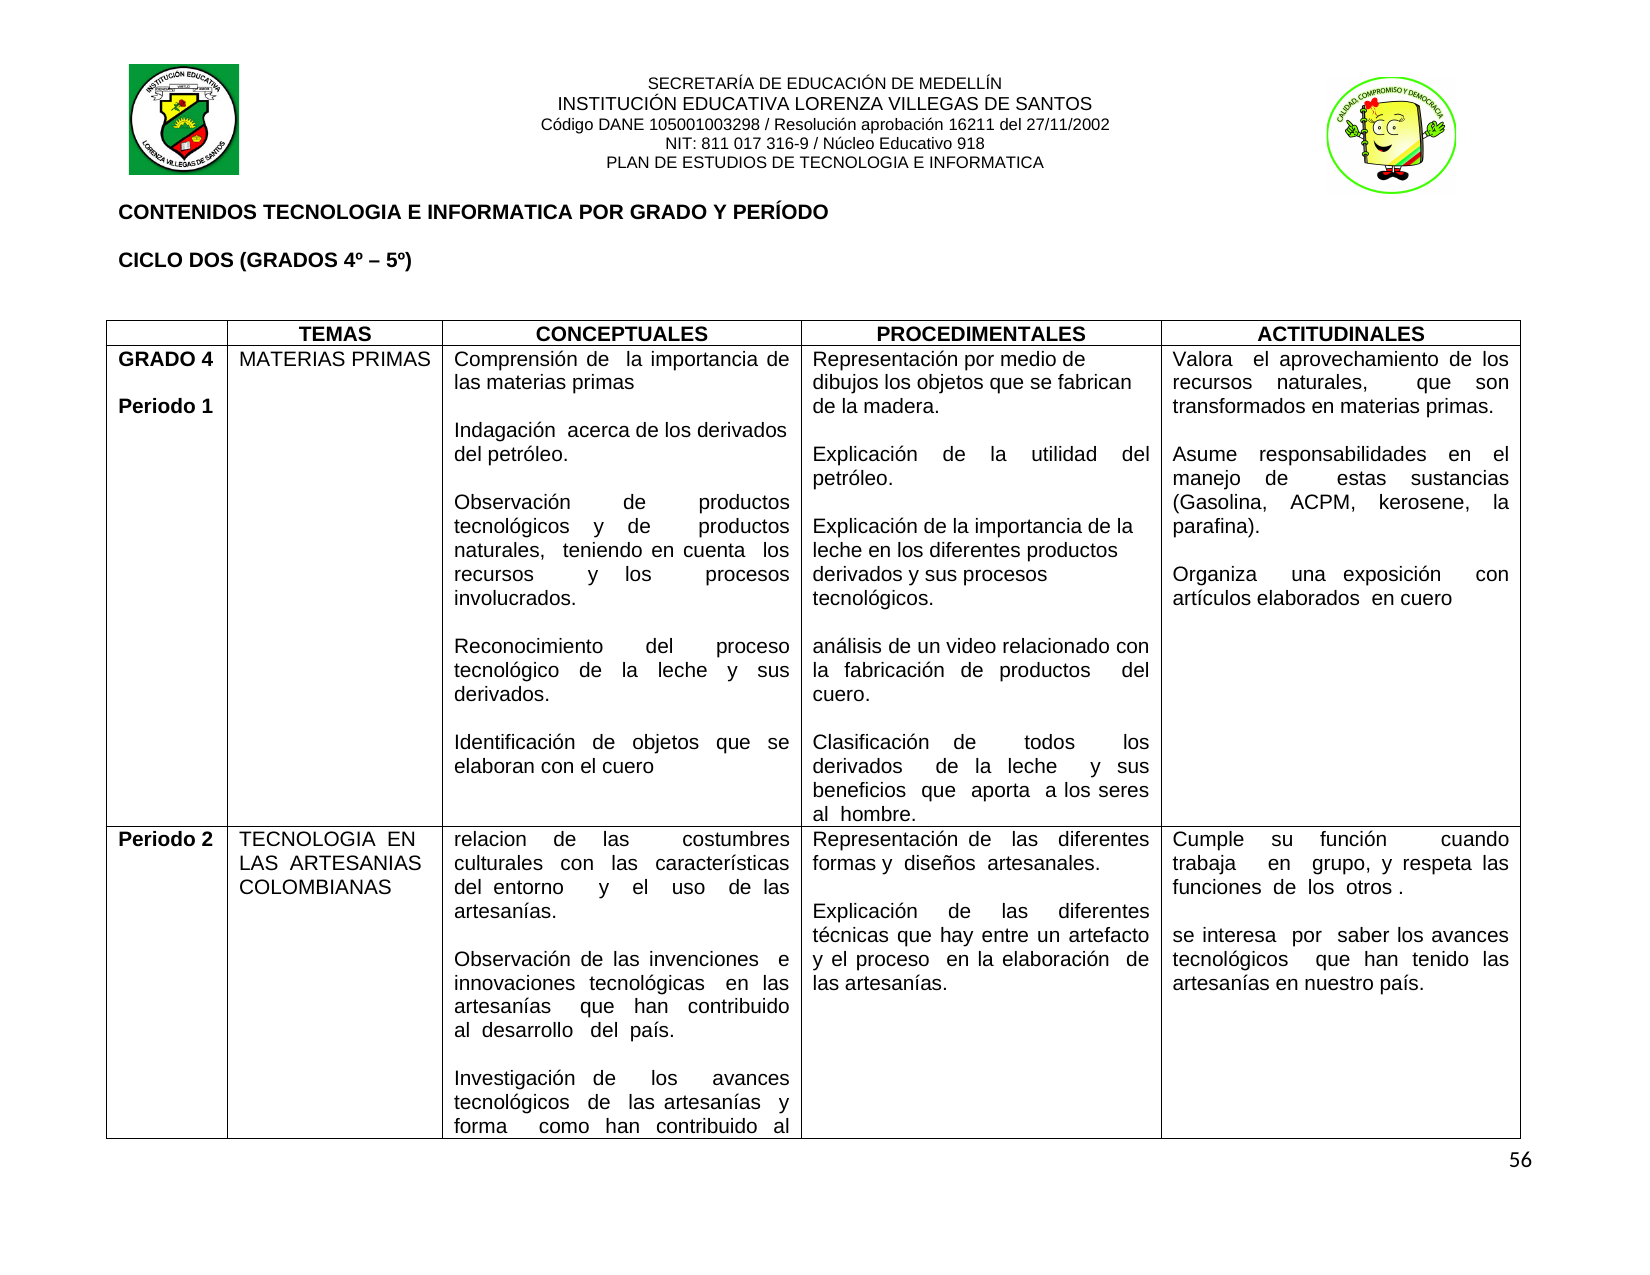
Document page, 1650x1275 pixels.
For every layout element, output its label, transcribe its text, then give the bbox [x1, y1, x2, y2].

text CICLO DOS (GRADOS 4º – 5º) [118, 248, 1532, 272]
picture [1326, 77, 1457, 194]
table_header CONCEPTUALES [443, 321, 801, 345]
table_cell MATERIAS PRIMAS [228, 346, 442, 826]
table_cell TECNOLOGIA EN LAS ARTESANIAS COLOMBIANAS [228, 827, 442, 1138]
table_header [107, 321, 227, 345]
table_cell Periodo 2 [107, 827, 227, 1138]
table_header PROCEDIMENTALES [802, 321, 1161, 345]
table_cell Representación por medio de dibujos los objetos que se fabrican de la madera. Explicación de la utilidad del petróleo. Explicación de la importancia de la leche en los diferentes productos derivados y sus procesos tecnológicos. análisis de un video relacionado con la fabricación de productos del cuero. Clasificación de todos los derivados de la leche y sus beneficios que aporta a los seres al hombre. [802, 346, 1161, 826]
table_cell Comprensión de la importancia de las materias primas Indagación acerca de los derivados del petróleo. Observación de productos tecnológicos y de productos naturales, teniendo en cuenta los recursos y los procesos involucrados. Reconocimiento del proceso tecnológico de la leche y sus derivados. Identificación de objetos que se elaboran con el cuero [443, 346, 801, 826]
table_header TEMAS [228, 321, 442, 345]
picture [128, 64, 240, 175]
table_header ACTITUDINALES [1162, 321, 1520, 345]
text CONTENIDOS TECNOLOGIA E INFORMATICA POR GRADO Y PERÍODO [118, 200, 1532, 224]
table_cell Valora el aprovechamiento de los recursos naturales, que son transformados en materias primas. Asume responsabilidades en el manejo de estas sustancias (Gasolina, ACPM, kerosene, la parafina). Organiza una exposición con artículos elaborados en cuero [1162, 346, 1520, 826]
table_cell GRADO 4 Periodo 1 [107, 346, 227, 826]
